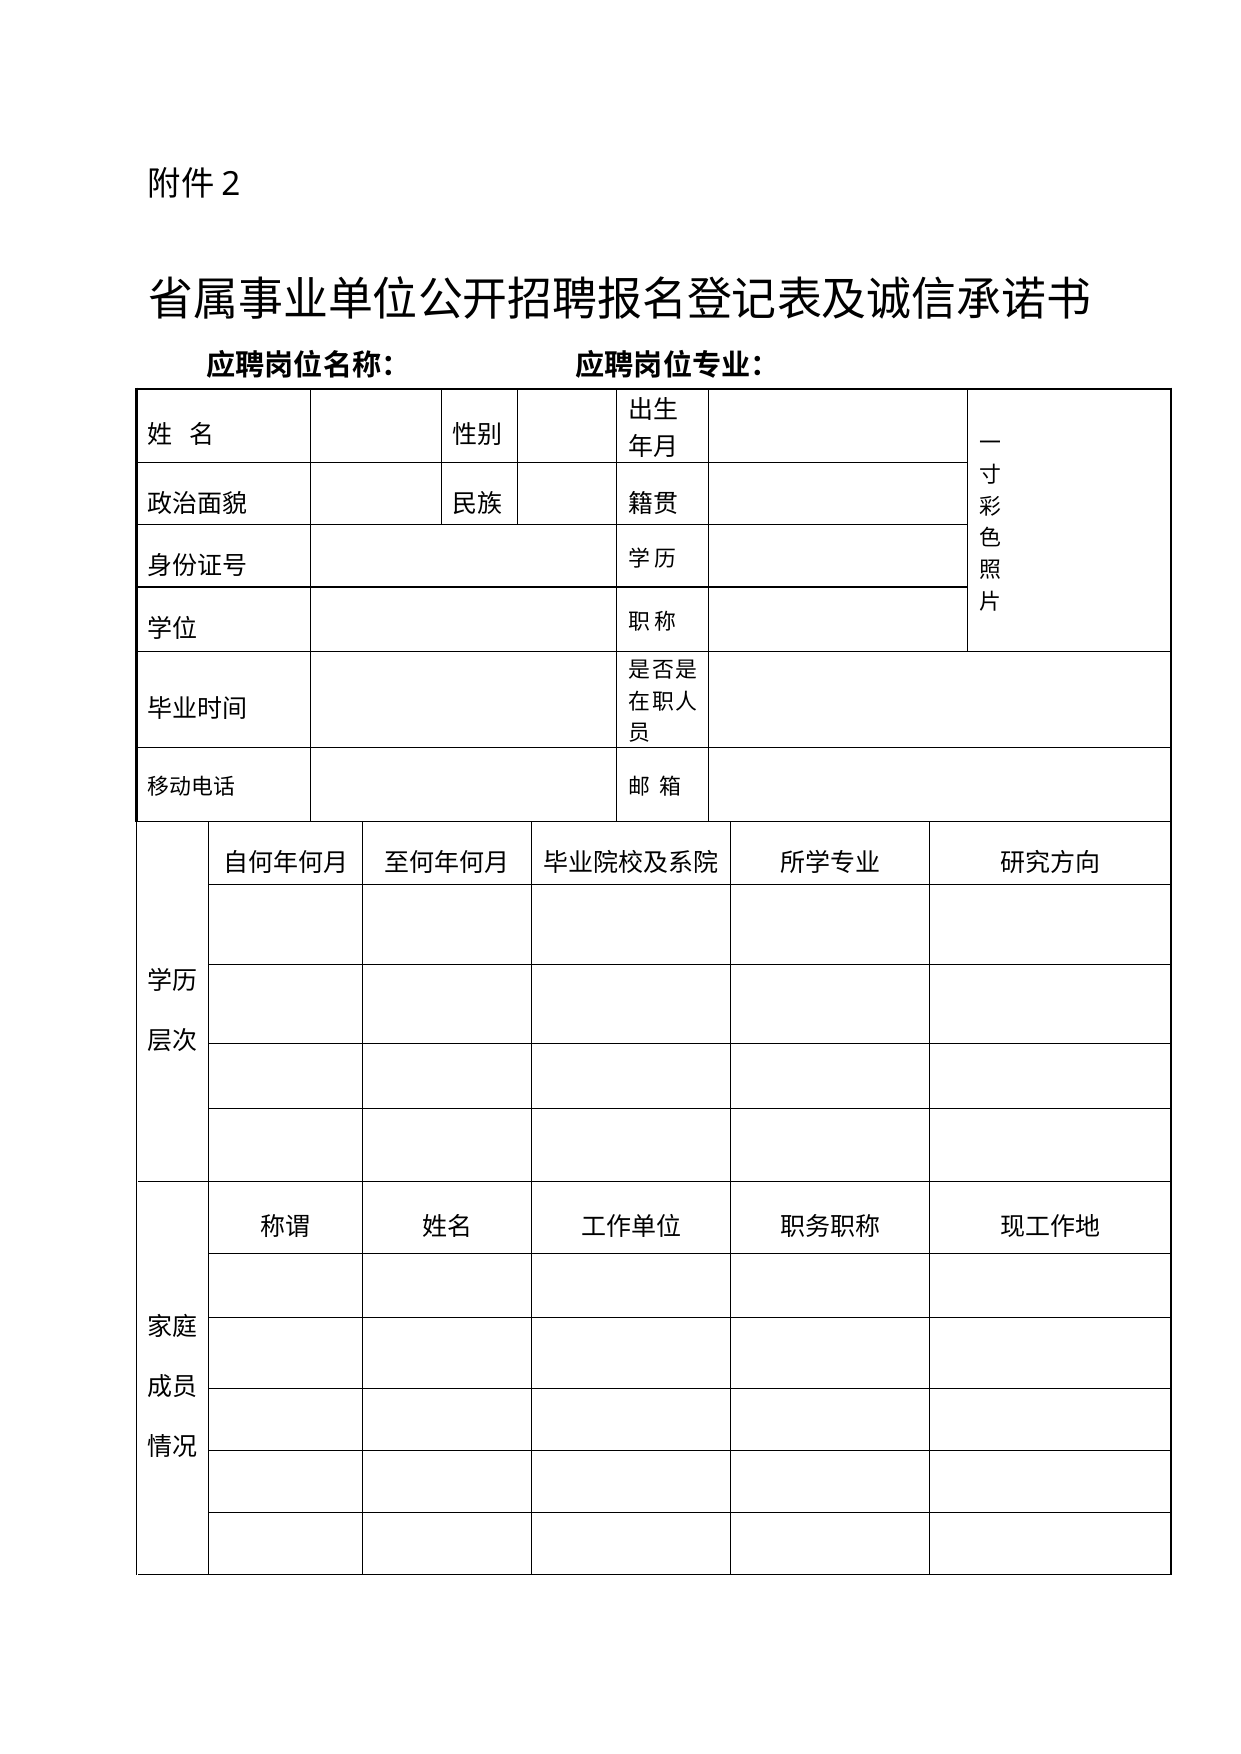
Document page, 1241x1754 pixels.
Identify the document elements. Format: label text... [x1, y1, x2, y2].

table_cell [209, 1254, 362, 1317]
table_cell [532, 1318, 730, 1388]
table_cell [731, 1254, 929, 1317]
table_cell 政治面貌 [138, 463, 310, 524]
table_cell [209, 965, 362, 1043]
table_cell [709, 463, 967, 524]
table_cell [311, 463, 441, 524]
table_cell 所学专业 [731, 822, 929, 884]
table_cell 家庭成员情况 [137, 1181, 208, 1574]
table_cell 邮 箱 [617, 748, 708, 821]
table_cell 姓名 [363, 1182, 531, 1253]
table_header 一 寸 彩 色 照 片 [968, 390, 1170, 651]
table_cell 职 称 [617, 588, 708, 651]
table_cell 学 历 [617, 525, 708, 586]
table_cell [930, 1044, 1170, 1108]
table_cell [311, 525, 616, 586]
table_cell 职务职称 [731, 1182, 929, 1253]
table_cell [731, 965, 929, 1043]
table_cell [532, 885, 730, 964]
table_cell [731, 1389, 929, 1450]
table_cell [731, 1044, 929, 1108]
table_cell [363, 1044, 531, 1108]
table_header 姓 名 [138, 390, 310, 462]
table_cell [209, 1451, 362, 1512]
table_cell [363, 1318, 531, 1388]
table_cell [209, 1109, 362, 1181]
table_cell [731, 1451, 929, 1512]
table_cell 籍贯 [617, 463, 708, 524]
table_cell [209, 1044, 362, 1108]
table_cell 称谓 [209, 1182, 362, 1253]
table_cell [709, 525, 967, 586]
table_cell [930, 965, 1170, 1043]
table_cell 毕业时间 [138, 652, 310, 747]
table_cell [363, 885, 531, 964]
table_cell [363, 1254, 531, 1317]
table_cell [209, 1389, 362, 1450]
table_cell 至何年何月 [363, 822, 531, 884]
table_cell [731, 1109, 929, 1181]
table_cell [532, 1451, 730, 1512]
table_cell 移动电话 [138, 748, 310, 821]
table_cell 身份证号 [138, 525, 310, 586]
table_cell [731, 1318, 929, 1388]
table_cell 民族 [442, 463, 517, 524]
table_cell [930, 1318, 1170, 1388]
table_cell [363, 1513, 531, 1574]
table_header 出生 年月 [617, 390, 708, 462]
text 应聘岗位名称： 应聘岗位专业： [148, 328, 1092, 388]
table_cell 现工作地 [930, 1182, 1170, 1253]
table_cell [209, 885, 362, 964]
table_cell [709, 748, 1170, 821]
table_cell [930, 1254, 1170, 1317]
table_cell [311, 652, 616, 747]
table_cell [731, 1513, 929, 1574]
table_cell 毕业院校及系院 [532, 822, 730, 884]
table_header 性别 [442, 390, 517, 462]
table_cell [518, 463, 616, 524]
table_cell [532, 965, 730, 1043]
table_cell [709, 588, 967, 651]
table_cell [532, 1513, 730, 1574]
table_cell [311, 748, 616, 821]
table_cell 是否是在职人员 [617, 652, 708, 747]
table_cell [363, 1109, 531, 1181]
table_cell [363, 965, 531, 1043]
table_header [311, 390, 441, 462]
table_cell [930, 1389, 1170, 1450]
table_cell 工作单位 [532, 1182, 730, 1253]
table_cell [930, 1451, 1170, 1512]
text 省属事业单位公开招聘报名登记表及诚信承诺书 [148, 268, 1092, 328]
table_cell 学位 [138, 588, 310, 651]
table_cell [709, 652, 1170, 747]
table_cell [209, 1513, 362, 1574]
table_cell [363, 1389, 531, 1450]
table_cell [209, 1318, 362, 1388]
table_cell 自何年何月 [209, 822, 362, 884]
table_cell [731, 885, 929, 964]
table_header [709, 390, 967, 462]
table_cell [930, 885, 1170, 964]
table_cell [532, 1389, 730, 1450]
table_cell [311, 588, 616, 651]
table_cell 学历层次 [137, 822, 208, 1181]
table_cell [532, 1109, 730, 1181]
table_cell [532, 1044, 730, 1108]
text 附件2 [148, 148, 1092, 208]
table_cell 研究方向 [930, 822, 1170, 884]
table_cell [363, 1451, 531, 1512]
table_cell [532, 1254, 730, 1317]
table_cell [930, 1109, 1170, 1181]
table_header [518, 390, 616, 462]
table_cell [930, 1513, 1170, 1574]
